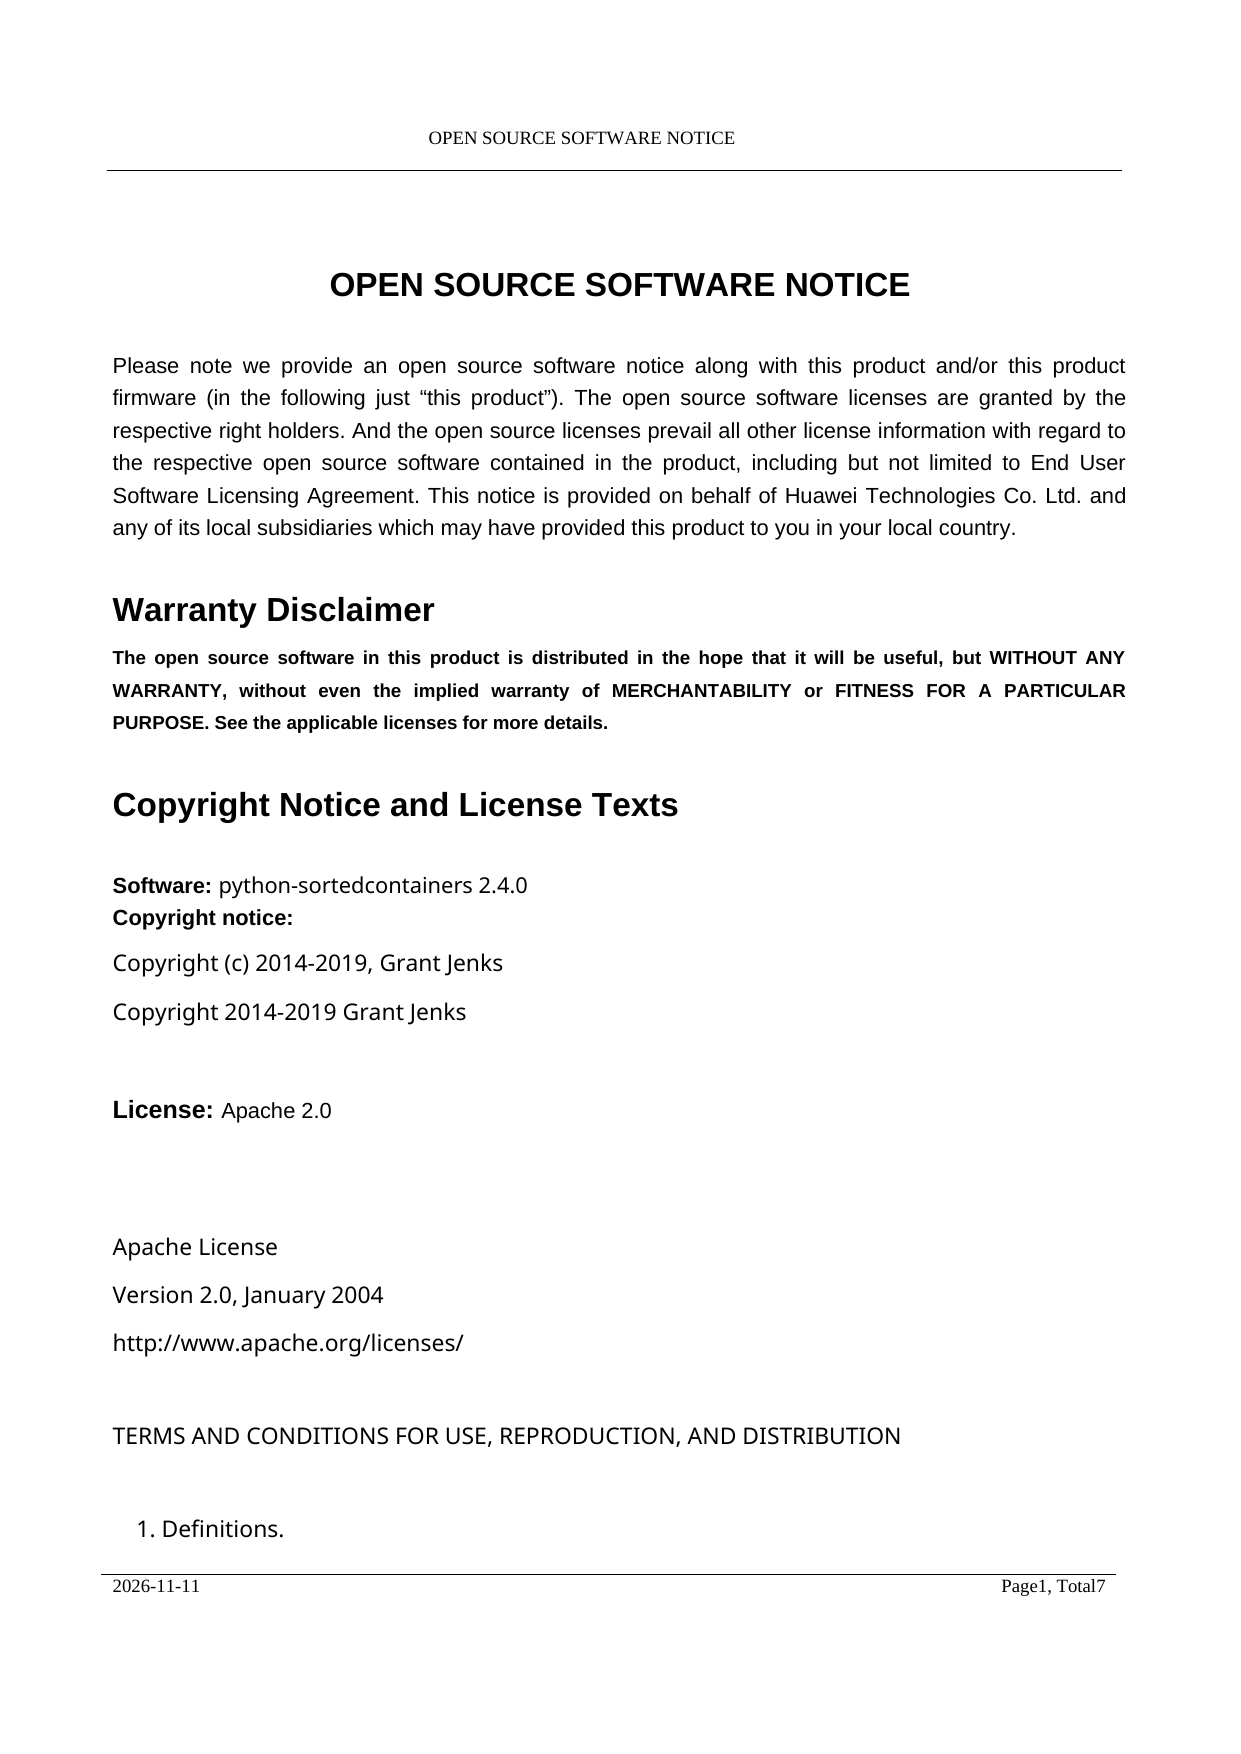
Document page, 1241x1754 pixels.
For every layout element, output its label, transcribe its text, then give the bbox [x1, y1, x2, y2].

text http://www.apache.org/licenses/ [112, 1326, 1128, 1359]
text Please note we provide an open source software notice along with this product and/or this product firmware (in the following just “this product”). The open source software licenses are granted by the respective right holders. And the open source licenses prevail all other license information with regard to the respective open source software contained in the product, including but not limited to End User Software Licensing Agreement. This notice is provided on behalf of Huawei Technologies Co. Ltd. and any of its local subsidiaries which may have provided this product to you in your local country. [112, 349, 1128, 544]
text License: Apache 2.0 [112, 1093, 1128, 1125]
text Copyright (c) 2014-2019, Grant Jenks Copyright 2014-2019 Grant Jenks [112, 947, 1128, 1077]
text The open source software in this product is distributed in the hope that it will be useful, but WITHOUT ANY WARRANTY, without even the implied warranty of MERCHANTABILITY or FITNESS FOR A PARTICULAR PURPOSE. See the applicable licenses for more details. [112, 641, 1128, 739]
text Copyright Notice and License Texts [112, 771, 1128, 836]
text Apache License [112, 1230, 1128, 1262]
text Version 2.0, January 2004 [112, 1278, 1128, 1311]
text 1. Definitions. [112, 1513, 1128, 1545]
text Warranty Disclaimer [112, 576, 1128, 641]
text Copyright notice: [112, 901, 1128, 934]
text OPEN SOURCE SOFTWARE NOTICE [112, 251, 1128, 316]
text Software: python-sortedcontainers 2.4.0 [112, 869, 1128, 901]
text TERMS AND CONDITIONS FOR USE, REPRODUCTION, AND DISTRIBUTION [112, 1419, 1128, 1452]
